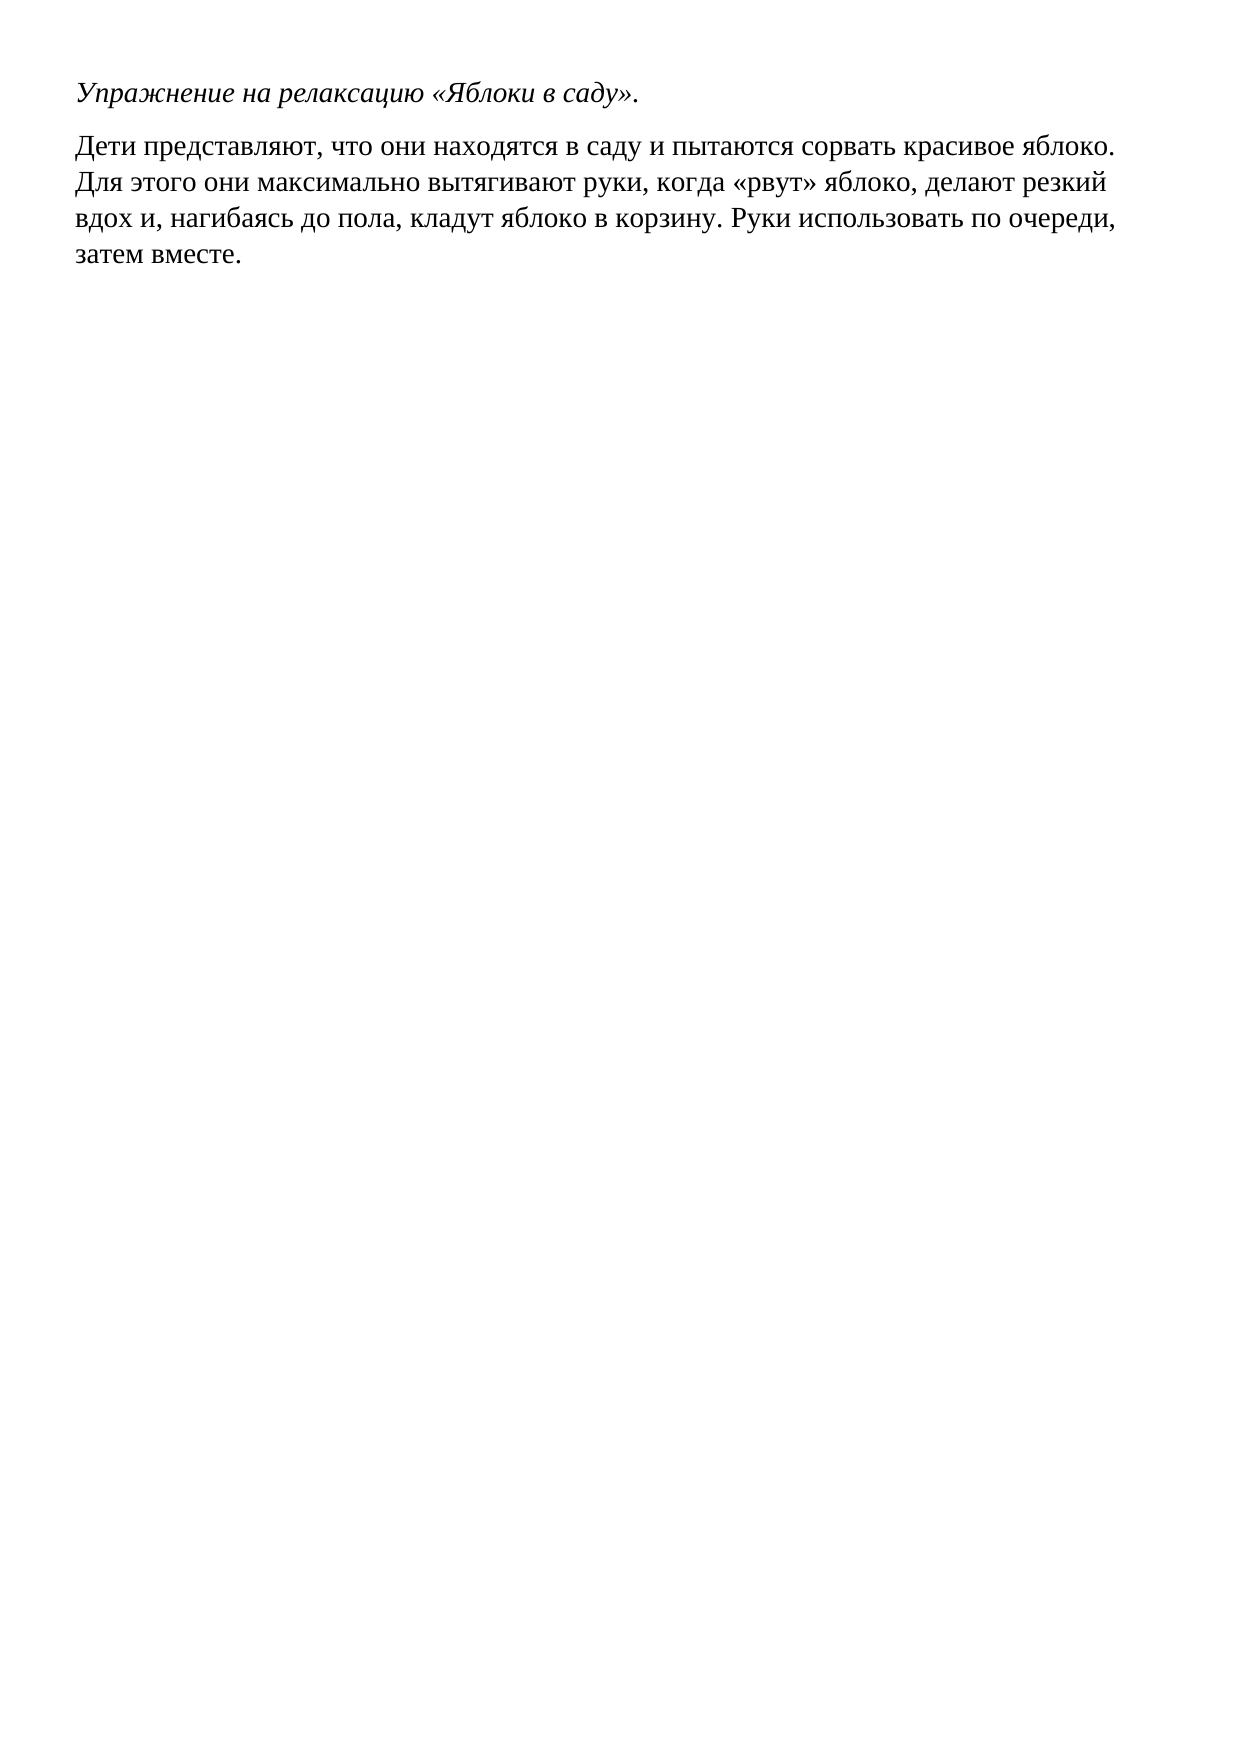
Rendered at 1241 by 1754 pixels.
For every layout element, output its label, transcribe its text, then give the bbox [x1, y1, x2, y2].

text Упражнение на релаксацию «Яблоки в саду». [75, 75, 1165, 108]
text Дети представляют, что они находятся в саду и пытаются сорвать красивое яблоко. Для этого они максимально вытягивают руки, когда «рвут» яблоко, делают резкий вдох и, нагибаясь до пола, кладут яблоко в корзину. Руки использовать по очереди, затем вместе. [75, 128, 1165, 270]
